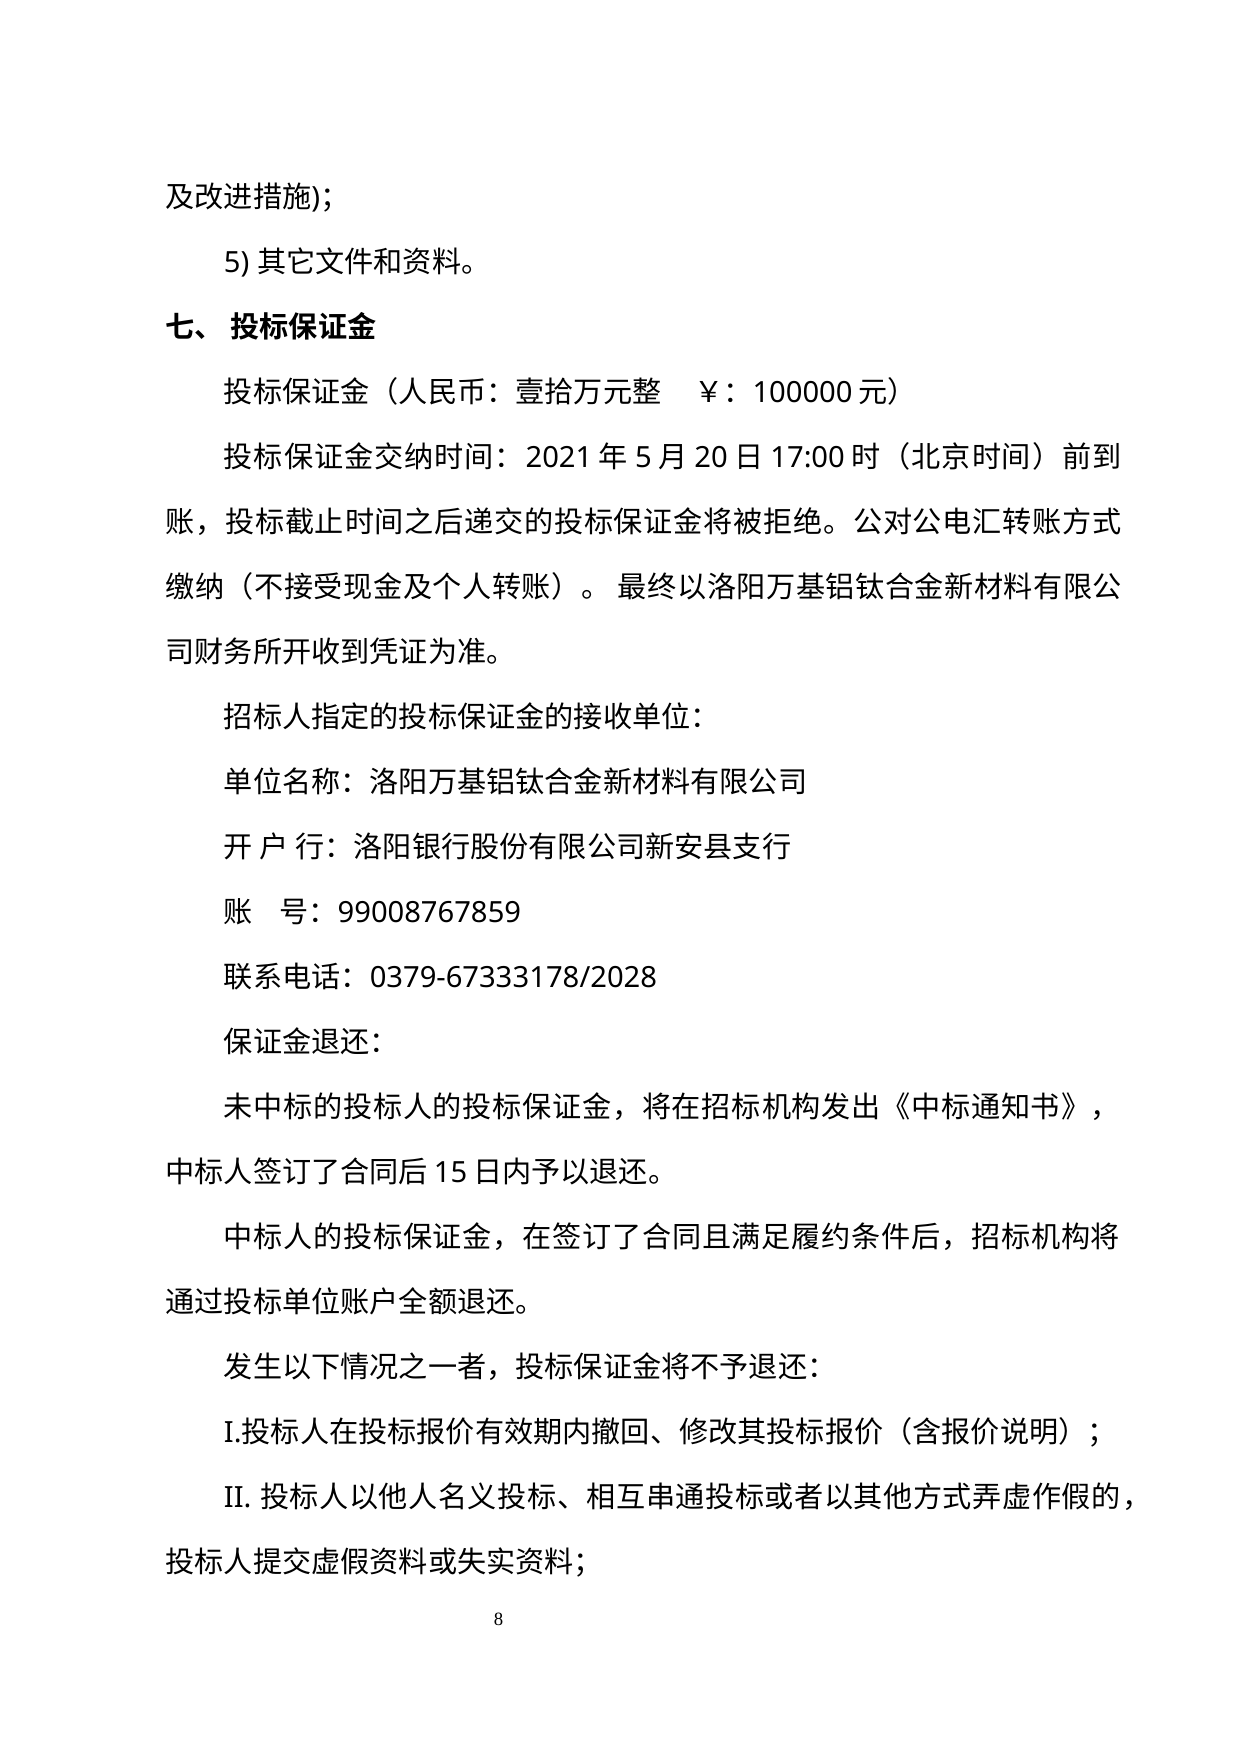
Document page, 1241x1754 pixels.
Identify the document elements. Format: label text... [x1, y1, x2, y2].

text 投标保证金交纳时间：2021年5月20日17:00时（北京时间）前到账，投标截止时间之后递交的投标保证金将被拒绝。公对公电汇转账方式缴纳（不接受现金及个人转账）。 最终以洛阳万基铝钛合金新材料有限公司财务所开收到凭证为准。 [165, 422, 1122, 682]
text 发生以下情况之一者，投标保证金将不予退还： [165, 1332, 1122, 1397]
text 中标人的投标保证金，在签订了合同且满足履约条件后，招标机构将通过投标单位账户全额退还。 [165, 1202, 1122, 1332]
text 保证金退还： [165, 1007, 1122, 1072]
text 账 号：99008767859 [165, 877, 1122, 942]
text 单位名称：洛阳万基铝钛合金新材料有限公司 [165, 747, 1122, 812]
text 招标人指定的投标保证金的接收单位： [165, 682, 1122, 747]
text 七、 投标保证金 [165, 292, 1122, 357]
text 投标保证金（人民币：壹拾万元整 ￥：100000元） [165, 357, 1122, 422]
text 开 户 行：洛阳银行股份有限公司新安县支行 [165, 812, 1122, 877]
text II. 投标人以他人名义投标、相互串通投标或者以其他方式弄虚作假的，投标人提交虚假资料或失实资料； [165, 1462, 1122, 1592]
text 5) 其它文件和资料。 [165, 227, 1122, 292]
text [165, 162, 1122, 227]
text I.投标人在投标报价有效期内撤回、修改其投标报价（含报价说明）； [165, 1397, 1122, 1462]
text 联系电话：0379-67333178/2028 [165, 942, 1122, 1007]
text 未中标的投标人的投标保证金，将在招标机构发出《中标通知书》，中标人签订了合同后15日内予以退还。 [165, 1072, 1122, 1202]
